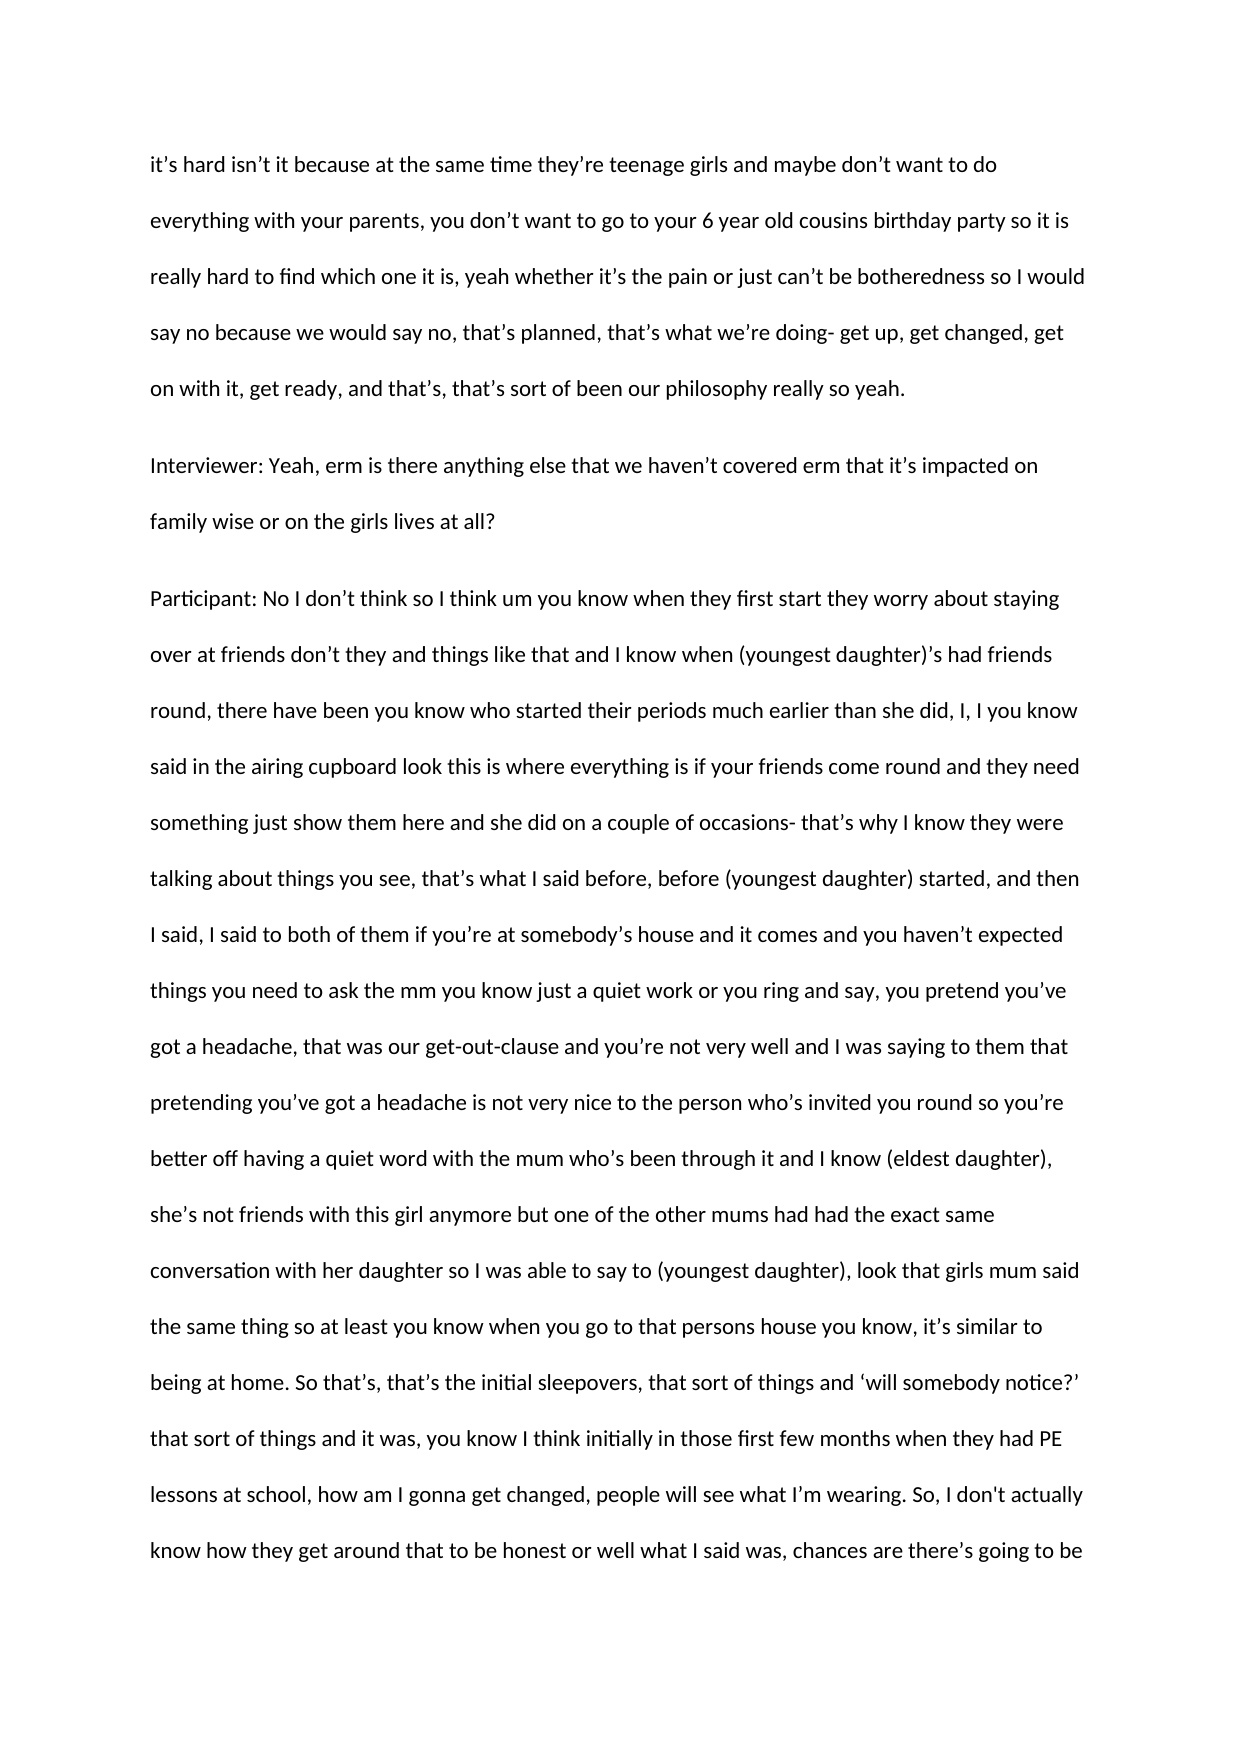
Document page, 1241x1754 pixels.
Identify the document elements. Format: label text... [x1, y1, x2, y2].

text Interviewer: Yeah, erm is there anything else that we haven’t covered erm that it’s impacted on family wise or on the girls lives at all? [150, 451, 1090, 535]
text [150, 150, 1090, 402]
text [150, 584, 1090, 1565]
